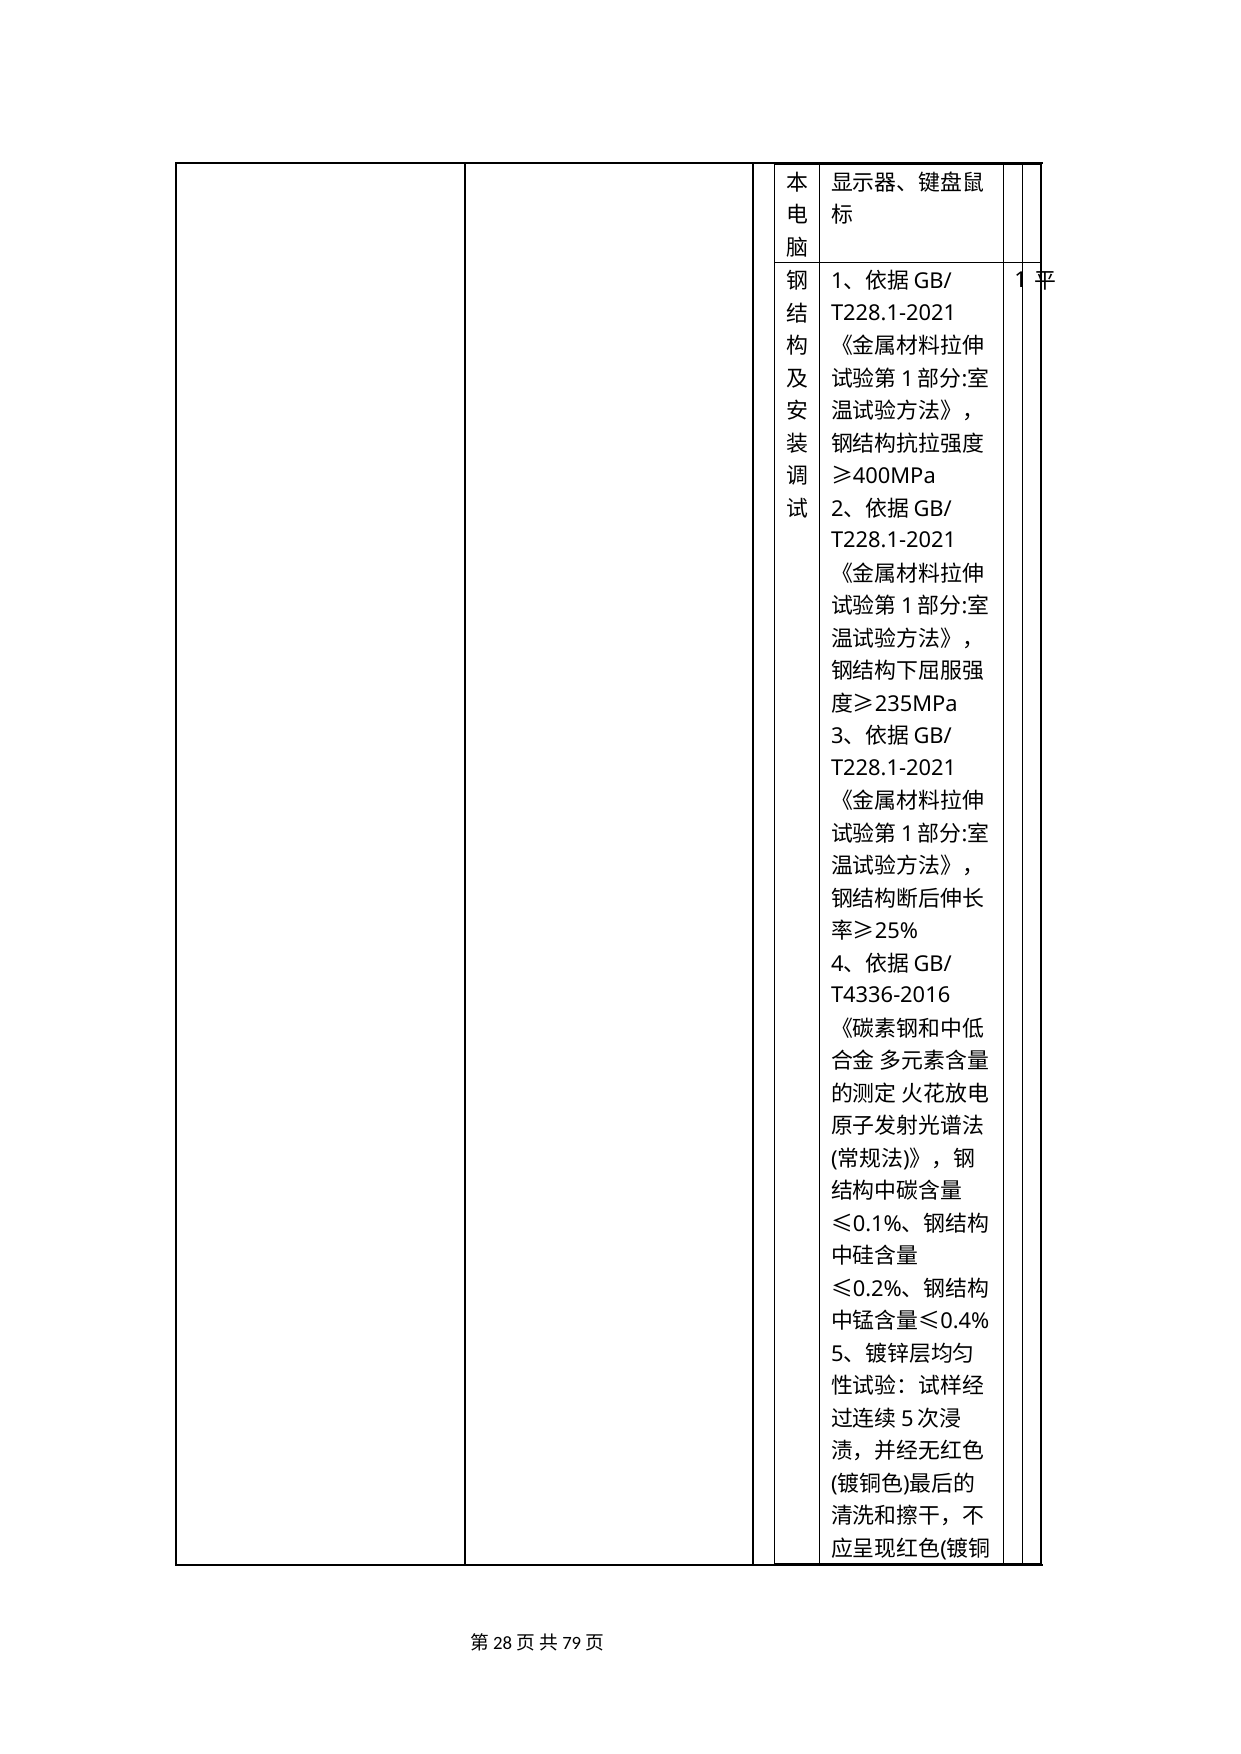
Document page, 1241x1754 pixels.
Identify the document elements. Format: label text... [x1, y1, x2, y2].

table_cell [754, 164, 774, 1564]
table_cell [820, 165, 1003, 262]
table_cell [775, 165, 819, 262]
table_cell [1004, 263, 1022, 1563]
table_cell [775, 263, 819, 1563]
table_cell [1023, 263, 1040, 1563]
table_cell [1004, 165, 1022, 262]
table_cell [1023, 165, 1040, 262]
table_cell [820, 263, 1003, 1563]
table_cell [466, 164, 752, 1564]
table_cell 1 [177, 164, 464, 1564]
